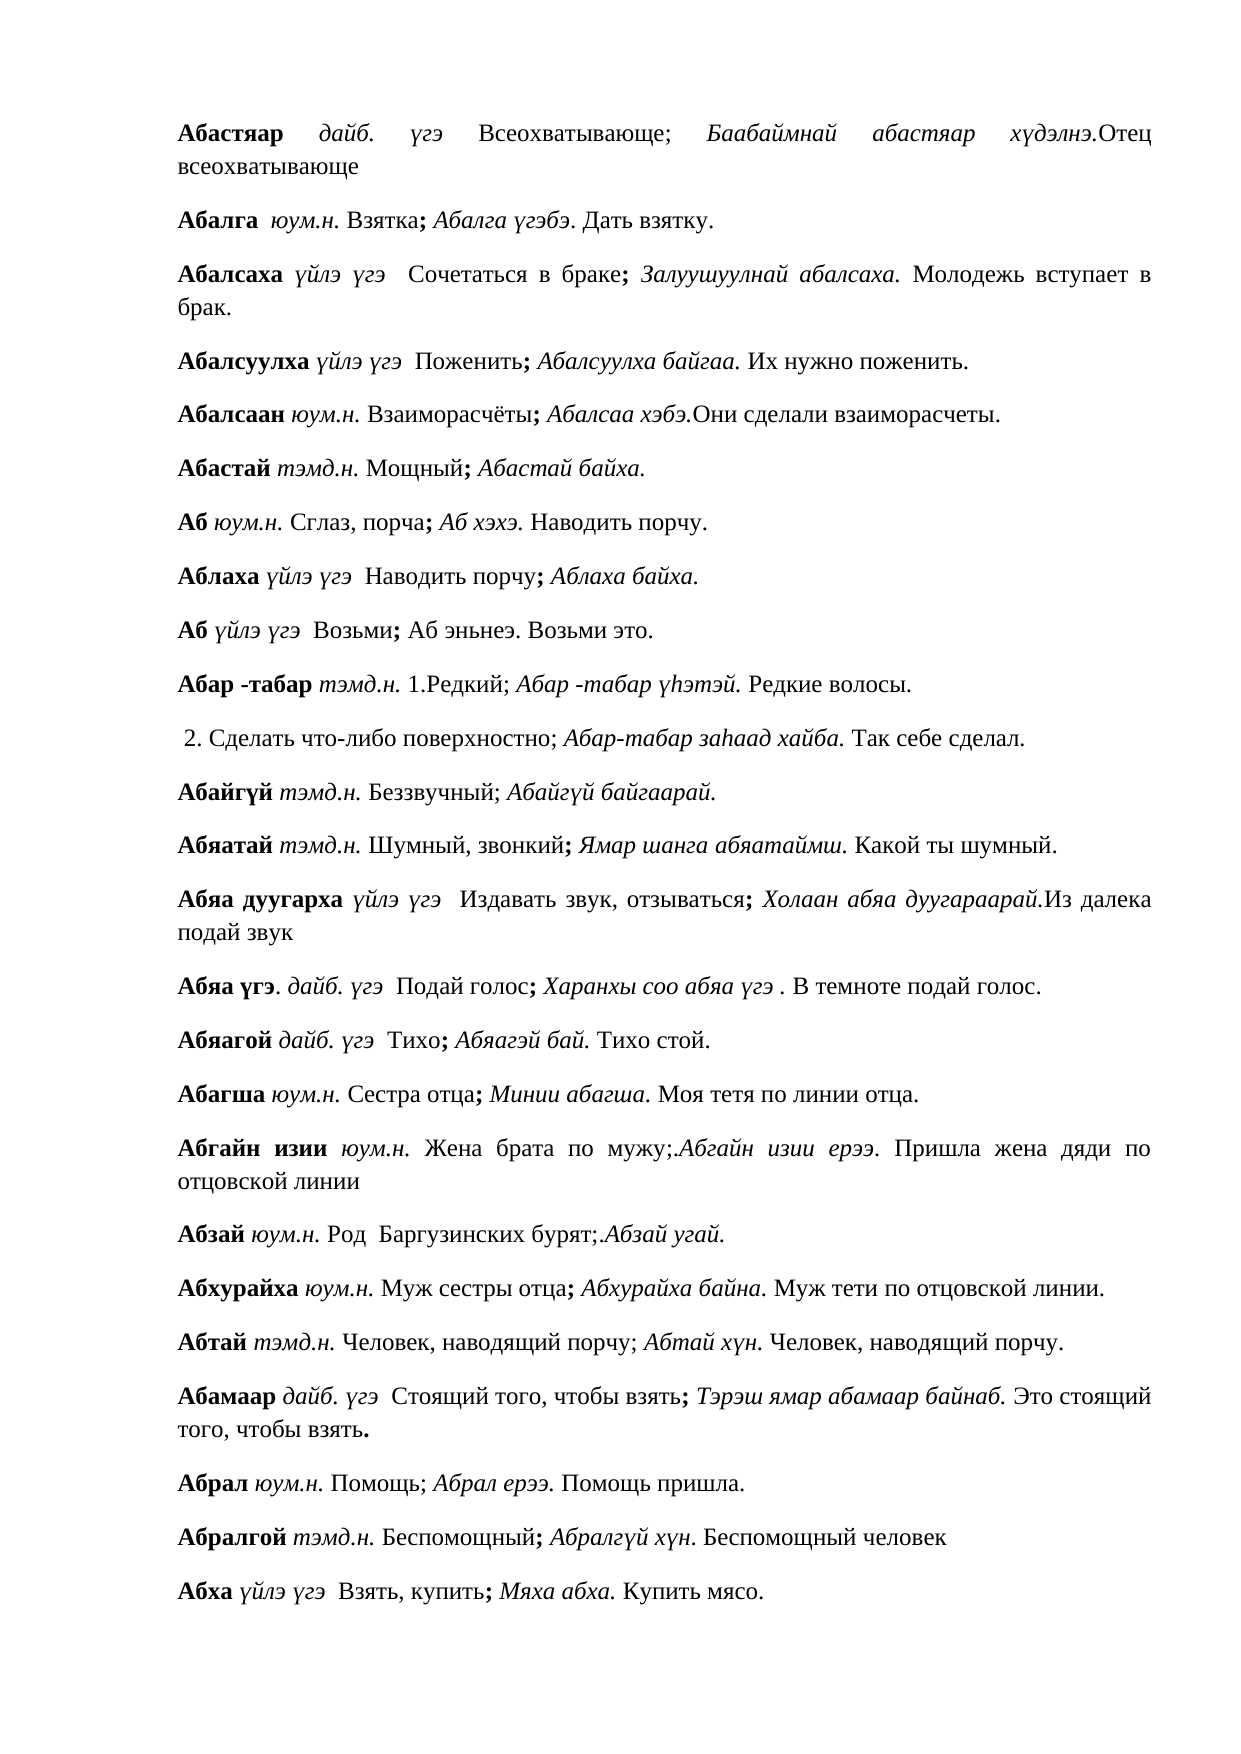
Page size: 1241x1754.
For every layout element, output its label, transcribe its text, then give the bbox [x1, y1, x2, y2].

text Абгайн изии юум.н. Жена брата по мужу;.Абгайн изии ерээ. Пришла жена дяди по отцовской линии [177, 1133, 1152, 1194]
text Абастяар дайб. үгэ Всеохватывающе; Баабаймнай абастяар хүдэлнэ.Отец всеохватывающе [177, 118, 1152, 180]
text Абамаар дайб. үгэ Стоящий того, чтобы взять; Тэрэш ямар абамаар байнаб. Это стоящий того, чтобы взять. [177, 1381, 1152, 1443]
text Абралгой тэмд.н. Беспомощный; Абралгүй хүн. Беспомощный человек [177, 1522, 1152, 1551]
text Абалсуулха үйлэ үгэ Поженить; Абалсуулха байгаа. Их нужно поженить. [177, 346, 1152, 374]
text Абайгүй тэмд.н. Беззвучный; Абайгүй байгаарай. [177, 777, 1152, 805]
text Абастай тэмд.н. Мощный; Абастай байха. [177, 453, 1152, 482]
text Абтай тэмд.н. Человек, наводящий порчу; Абтай хүн. Человек, наводящий порчу. [177, 1327, 1152, 1356]
text Абяа дуугарха үйлэ үгэ Издавать звук, отзываться; Холаан абяа дуугараарай.Из далека подай звук [177, 884, 1152, 946]
text 2. Сделать что-либо поверхностно; Абар-табар заһаад хайба. Так себе сделал. [177, 723, 1152, 751]
text Абалга юум.н. Взятка; Абалга үгэбэ. Дать взятку. [177, 205, 1152, 234]
text Абагша юум.н. Сестра отца; Минии абагша. Моя тетя по линии отца. [177, 1079, 1152, 1108]
text Абар -табар тэмд.н. 1.Редкий; Абар -табар үһэтэй. Редкие волосы. [177, 669, 1152, 698]
text Абяагой дайб. үгэ Тихо; Абяагэй бай. Тихо стой. [177, 1025, 1152, 1054]
text Абяа үгэ. дайб. үгэ Подай голос; Харанхы соо абяа үгэ . В темноте подай голос. [177, 971, 1152, 1000]
text Аб үйлэ үгэ Возьми; Аб эньнеэ. Возьми это. [177, 615, 1152, 644]
text Абрал юум.н. Помощь; Абрал ерээ. Помощь пришла. [177, 1468, 1152, 1497]
text Абалсаан юум.н. Взаиморасчёты; Абалсаа хэбэ.Они сделали взаиморасчеты. [177, 399, 1152, 428]
text Абалсаха үйлэ үгэ Сочетаться в браке; Залуушуулнай абалсаха. Молодежь вступает в брак. [177, 259, 1152, 321]
text Абяатай тэмд.н. Шумный, звонкий; Ямар шанга абяатаймш. Какой ты шумный. [177, 830, 1152, 859]
text Абзай юум.н. Род Баргузинских бурят;.Абзай угай. [177, 1219, 1152, 1248]
text Аб юум.н. Сглаз, порча; Аб хэхэ. Наводить порчу. [177, 507, 1152, 536]
text Абха үйлэ үгэ Взять, купить; Мяха абха. Купить мясо. [177, 1576, 1152, 1604]
text Абхурайха юум.н. Муж сестры отца; Абхурайха байна. Муж тети по отцовской линии. [177, 1273, 1152, 1302]
text Аблаха үйлэ үгэ Наводить порчу; Аблаха байха. [177, 561, 1152, 590]
